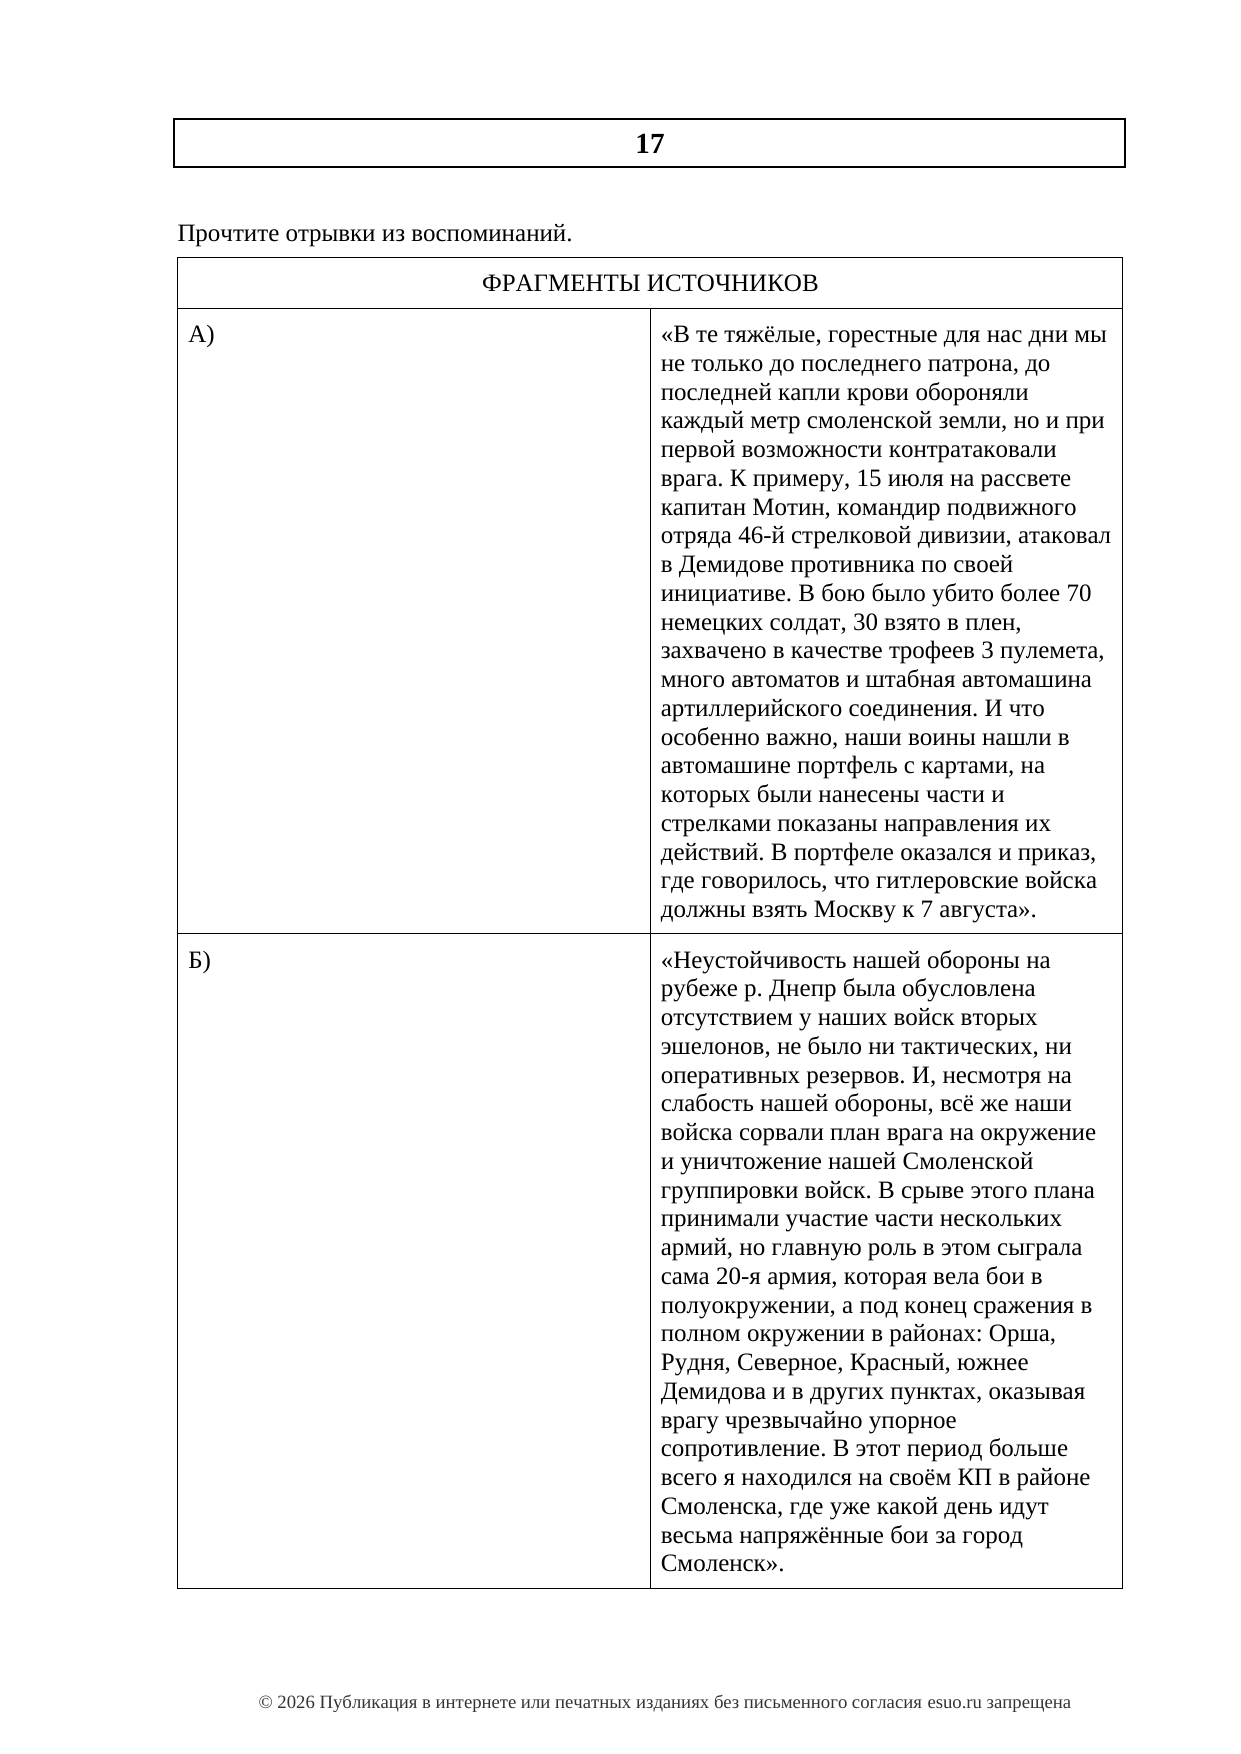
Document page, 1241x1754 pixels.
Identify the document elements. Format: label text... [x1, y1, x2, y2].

table_cell «В те тяжёлые, горестные для нас дни мы не только до последнего патрона, до последней капли крови обороняли каждый метр смоленской земли, но и при первой возможности контратаковали врага. К примеру, 15 июля на рассвете капитан Мотин, командир подвижного отряда 46-й стрелковой дивизии, атаковал в Демидове противника по своей инициативе. В бою было убито более 70 немецких солдат, 30 взято в плен, захвачено в качестве трофеев 3 пулемета, много автоматов и штабная автомашина артиллерийского соединения. И что особенно важно, наши воины нашли в автомашине портфель с картами, на которых были нанесены части и стрелками показаны направления их действий. В портфеле оказался и приказ, где говорилось, что гитлеровские войска должны взять Москву к 7 августа». [651, 309, 1122, 933]
table_header ФРАГМЕНТЫ ИСТОЧНИКОВ [178, 258, 1122, 308]
table_cell Б) [178, 934, 650, 1588]
subtitle 17 [175, 120, 1124, 166]
text Прочтите отрывки из воспоминаний. [177, 218, 1122, 247]
table_cell «Неустойчивость нашей обороны на рубеже р. Днепр была обусловлена отсутствием у наших войск вторых эшелонов, не было ни тактических, ни оперативных резервов. И, несмотря на слабость нашей обороны, всё же наши войска сорвали план врага на окружение и уничтожение нашей Смоленской группировки войск. В срыве этого плана принимали участие части нескольких армий, но главную роль в этом сыграла сама 20-я армия, которая вела бои в полуокружении, а под конец сражения в полном окружении в районах: Орша, Рудня, Северное, Красный, южнее Демидова и в других пунктах, оказывая врагу чрезвычайно упорное сопротивление. В этот период больше всего я находился на своём КП в районе Смоленска, где уже какой день идут весьма напряжённые бои за город Смоленск». [651, 934, 1122, 1588]
table_cell А) [178, 309, 650, 933]
